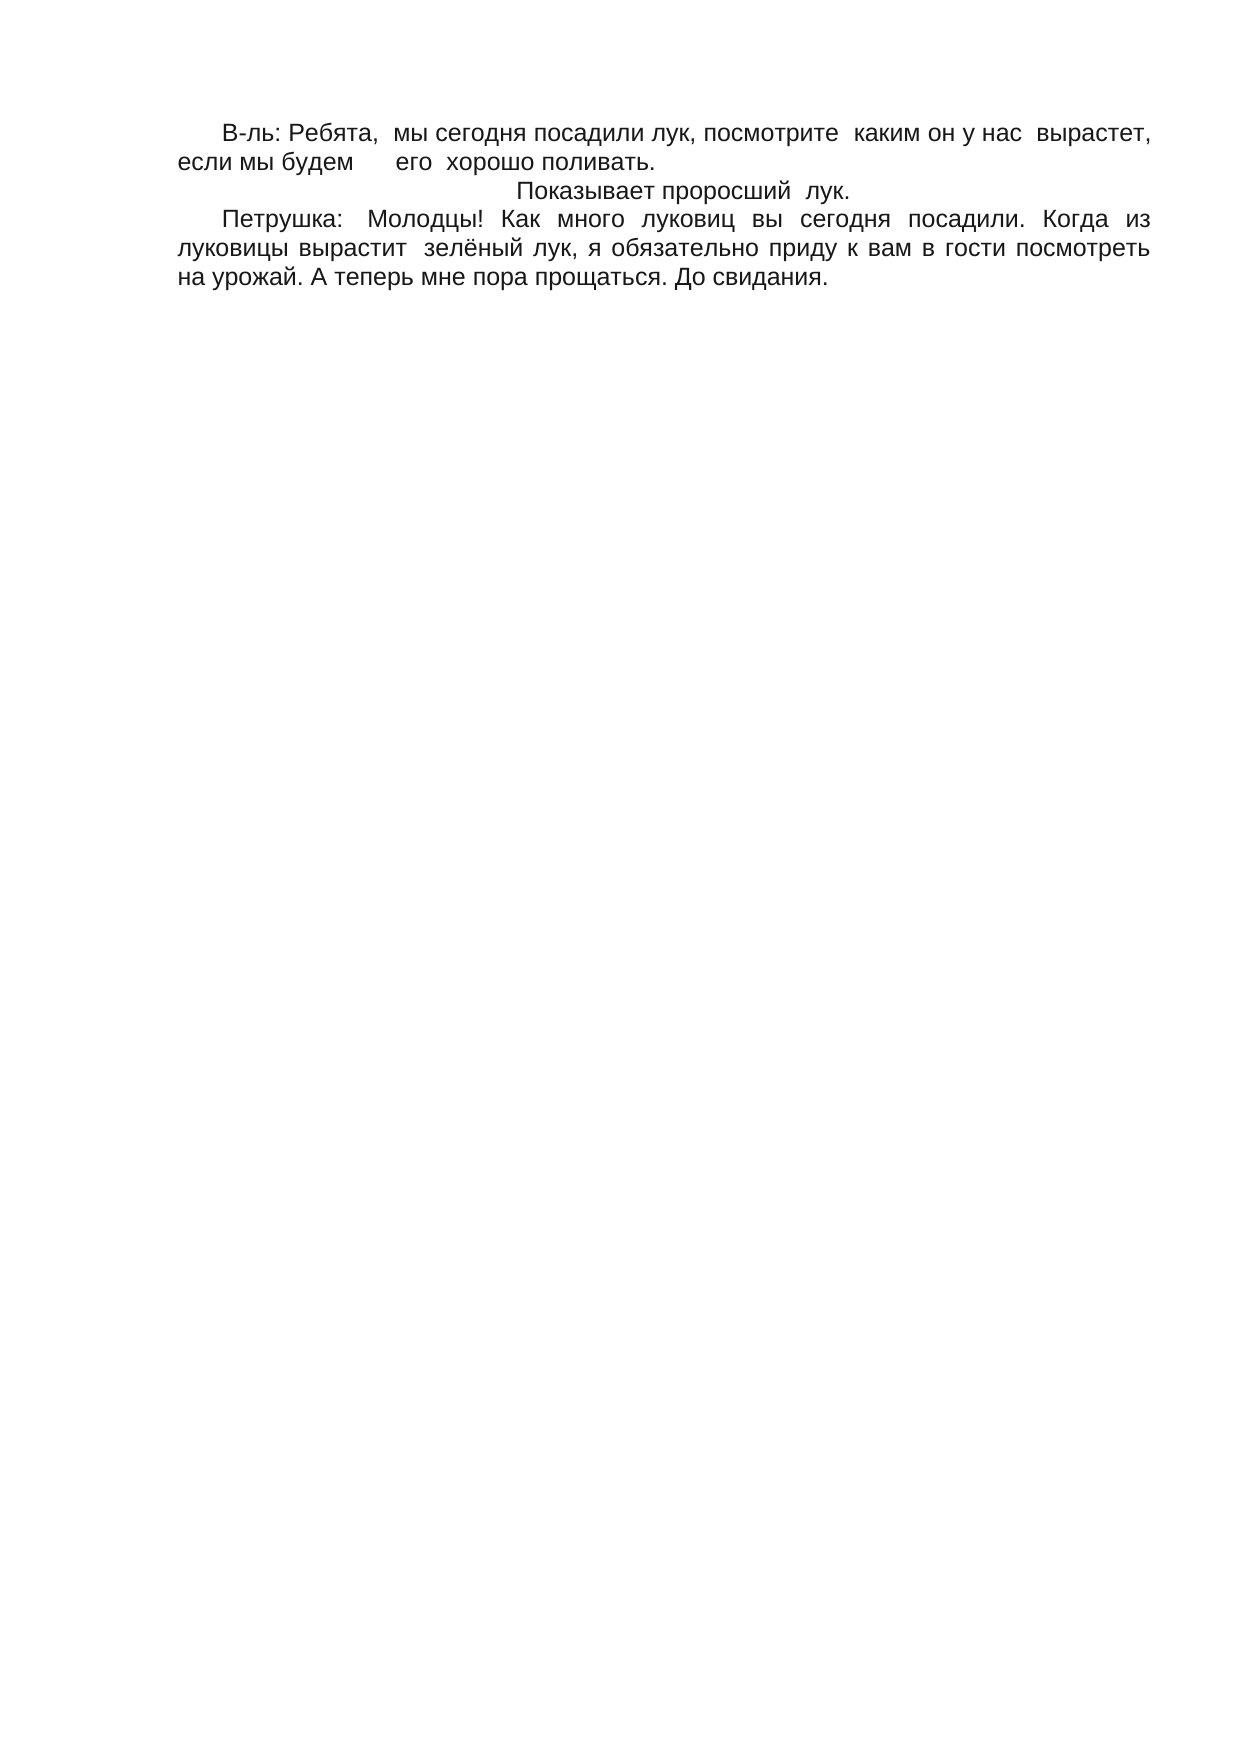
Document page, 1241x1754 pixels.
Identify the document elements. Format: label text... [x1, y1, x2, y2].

text Петрушка: Молодцы! Как много луковиц вы сегодня посадили. Когда из луковицы вырастит зелёный лук, я обязательно приду к вам в гости посмотреть на урожай. А теперь мне пора прощаться. До свидания. [177, 204, 1152, 291]
text Показывает проросший лук. [177, 176, 1152, 204]
text В-ль: Ребята, мы сегодня посадили лук, посмотрите каким он у нас вырастет, если мы будем его хорошо поливать. [177, 118, 1152, 176]
